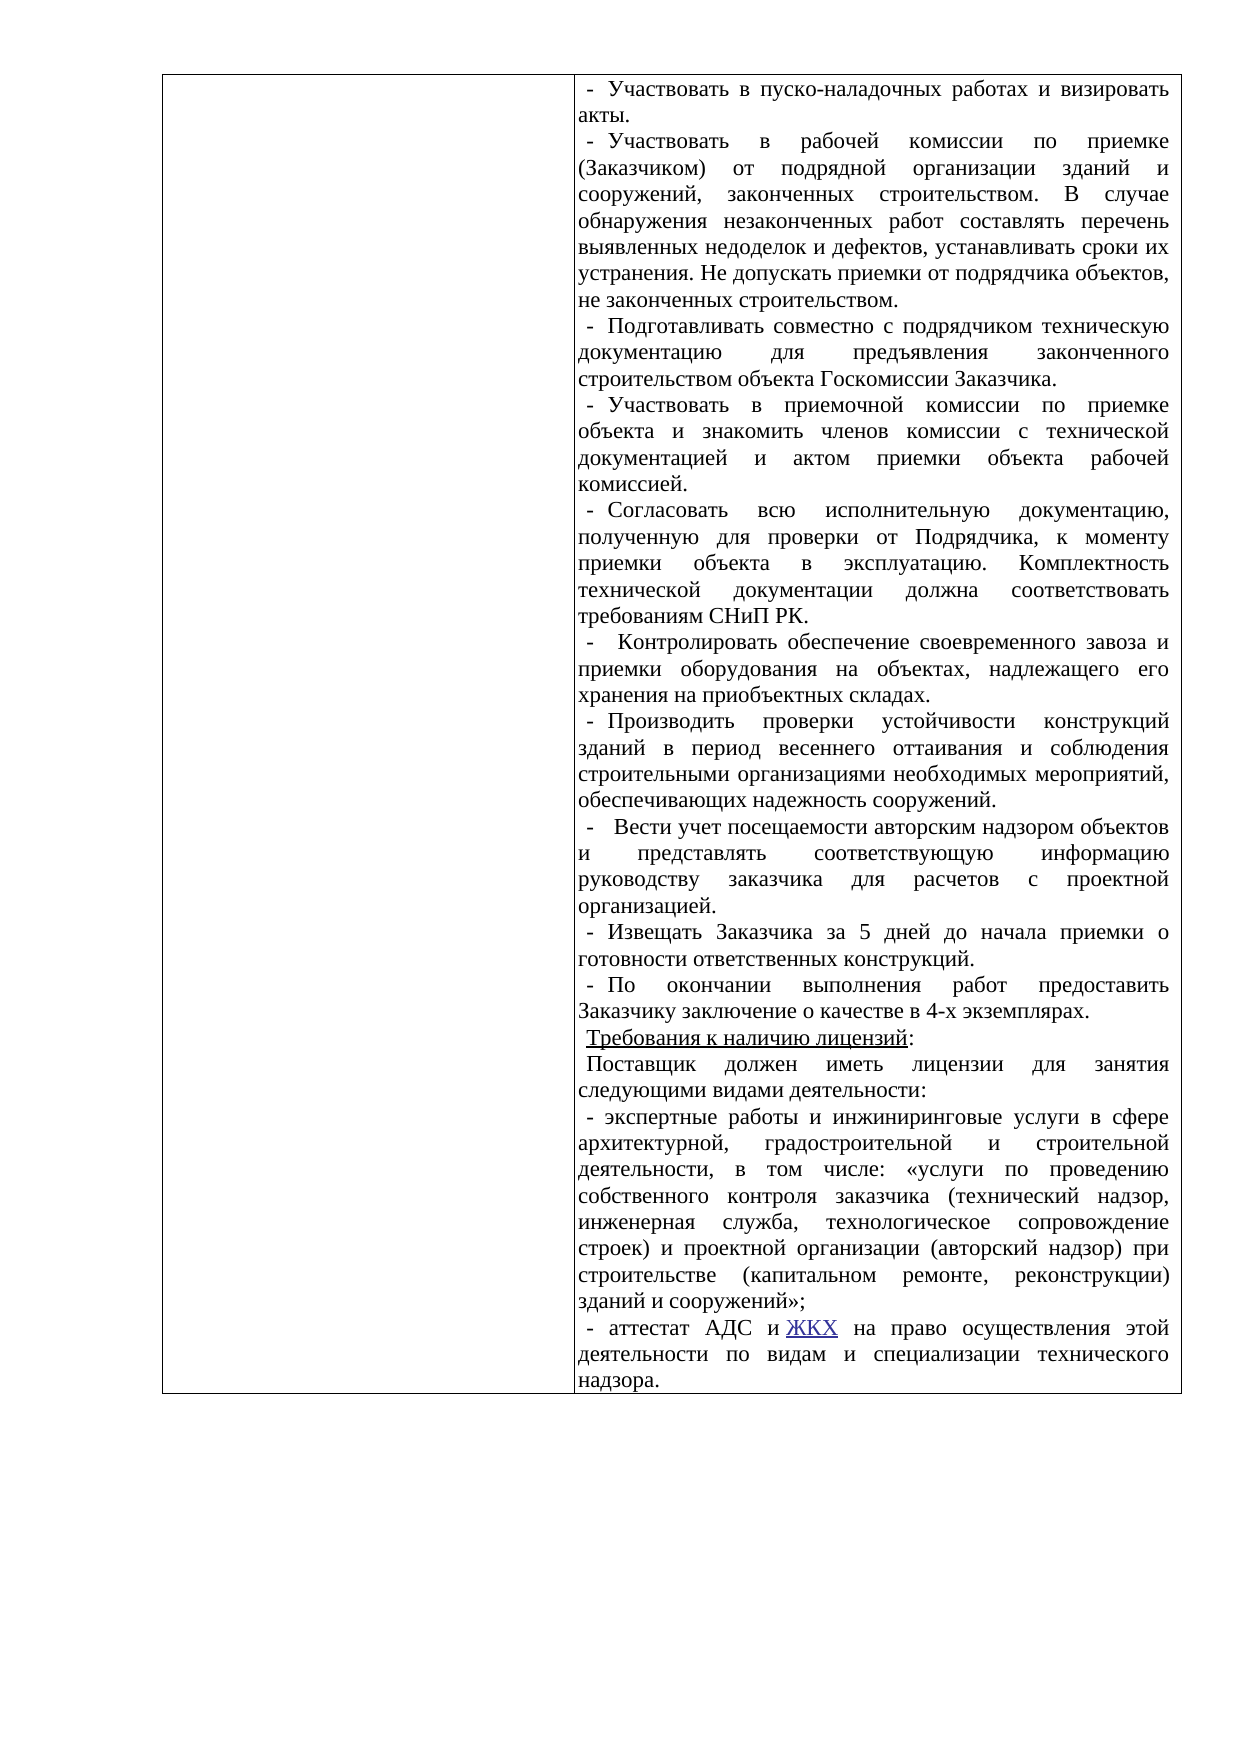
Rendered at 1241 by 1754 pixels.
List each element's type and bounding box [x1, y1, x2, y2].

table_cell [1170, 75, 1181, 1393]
table_cell [163, 75, 574, 1393]
